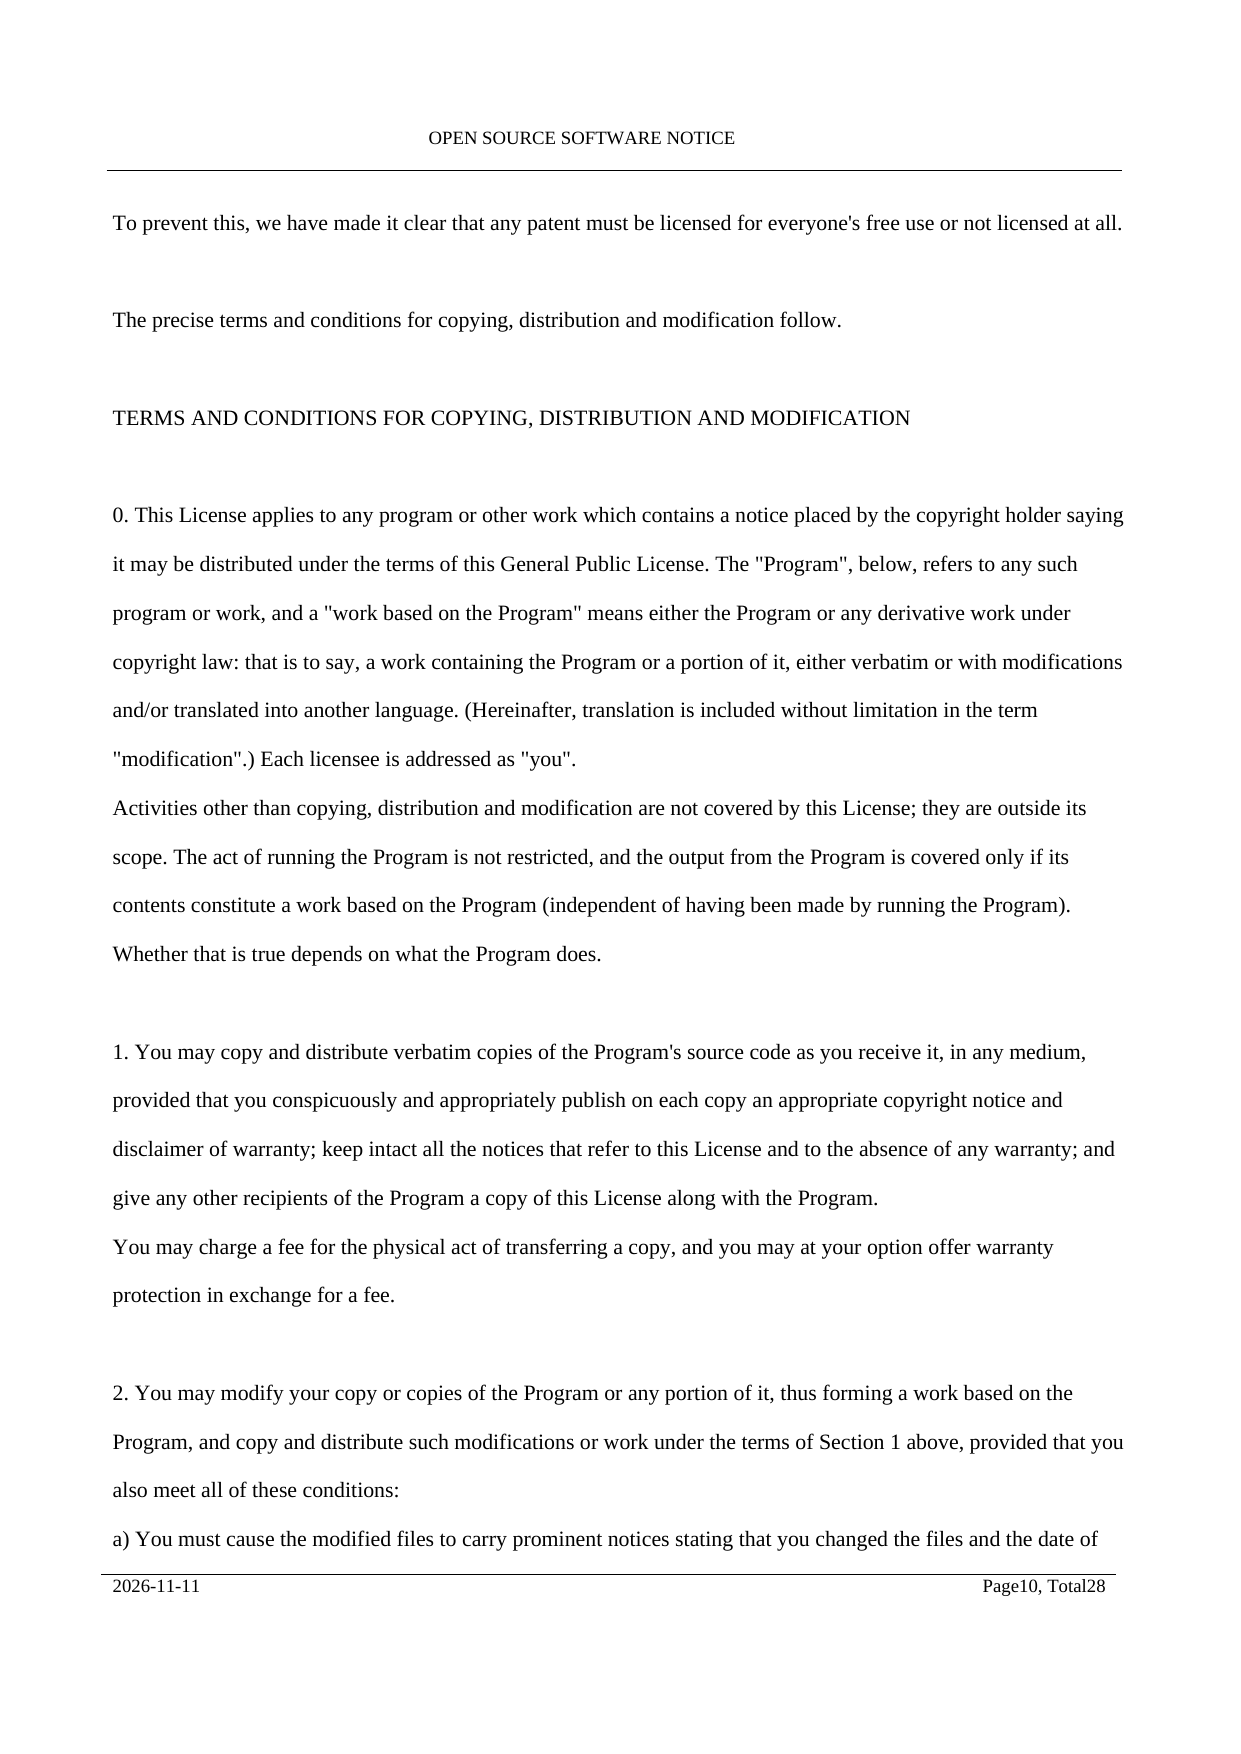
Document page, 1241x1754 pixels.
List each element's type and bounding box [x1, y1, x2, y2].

text [112, 206, 1128, 1555]
